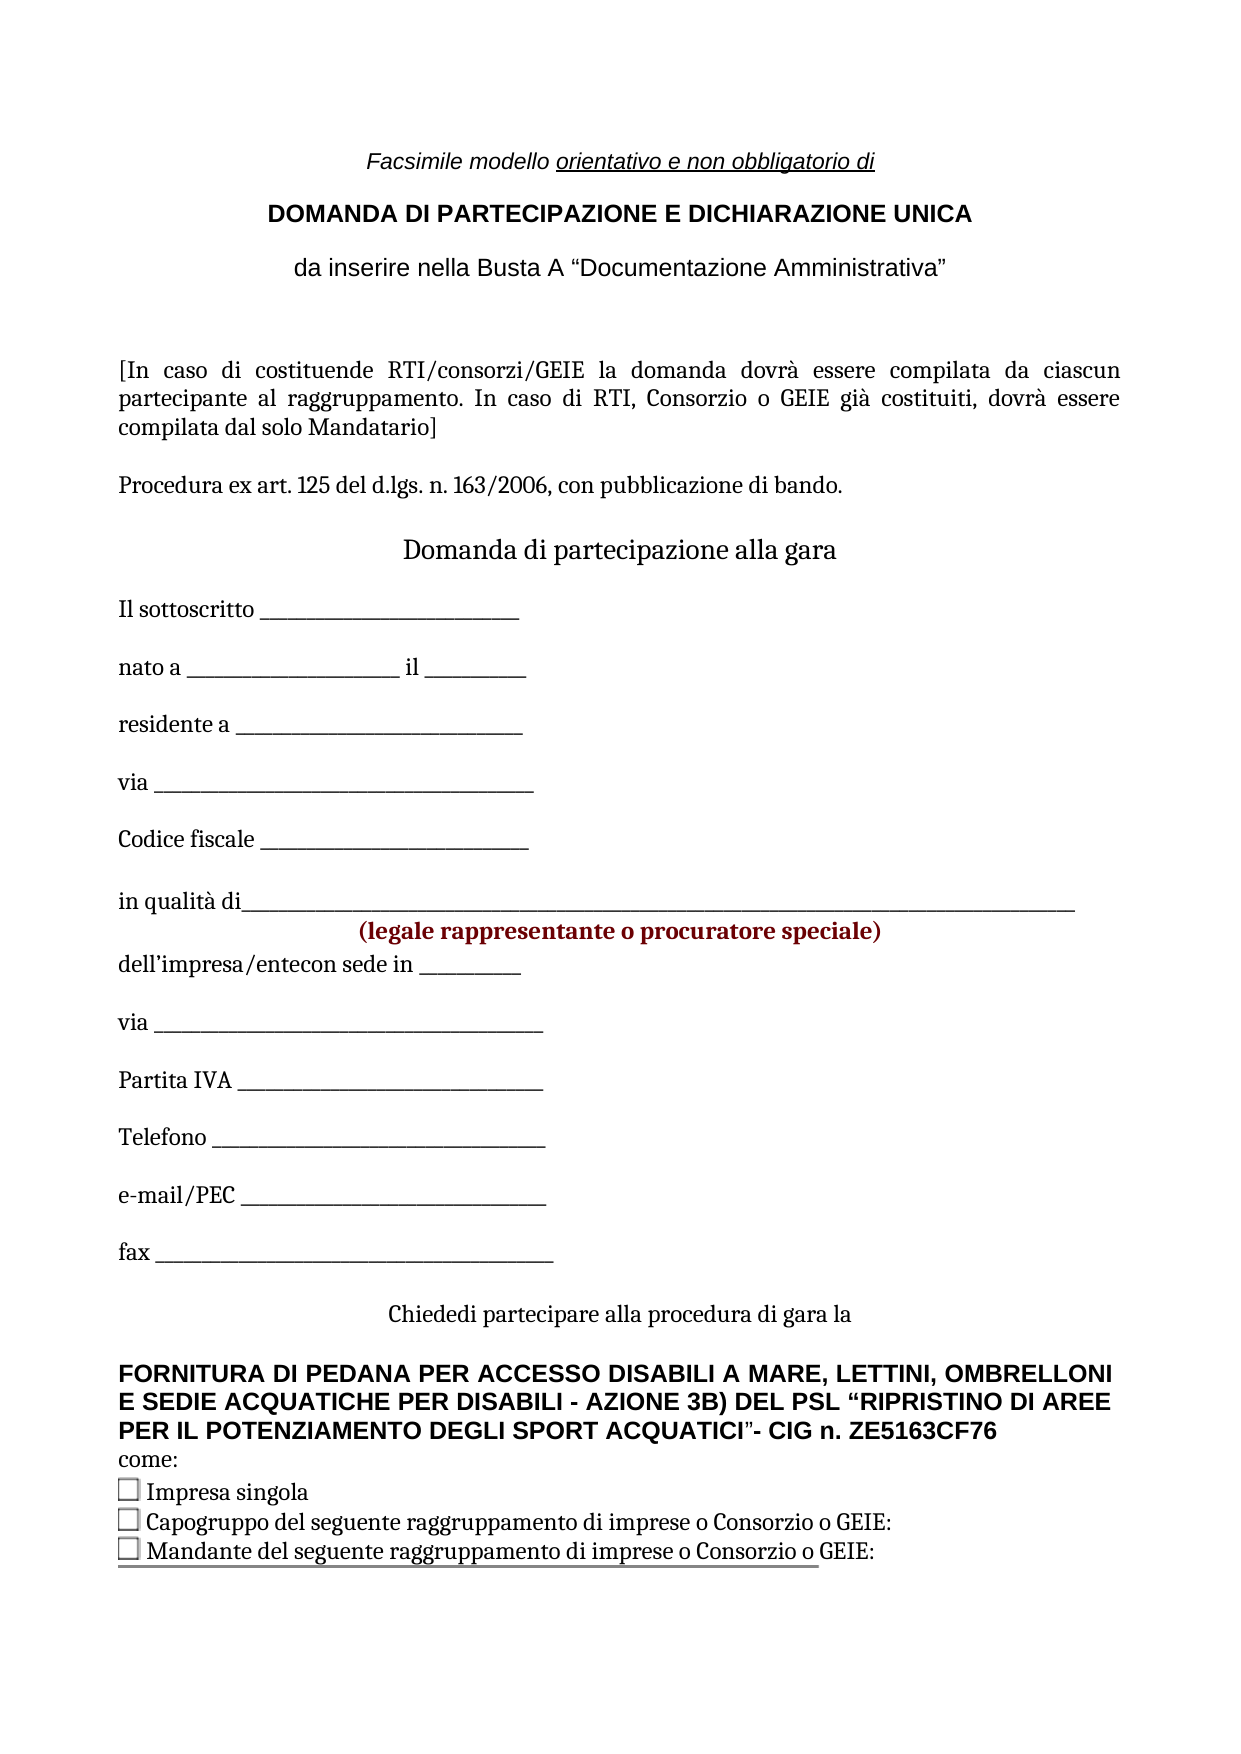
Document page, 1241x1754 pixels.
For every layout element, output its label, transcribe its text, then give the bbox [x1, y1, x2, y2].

text via __________________________________________ [118, 1008, 1122, 1037]
text e-mail/PEC _________________________________ [118, 1181, 1122, 1209]
text da inserire nella Busta A “Documentazione Amministrativa” [118, 253, 1122, 281]
text Il sottoscritto ____________________________ [118, 595, 1122, 624]
text residente a _______________________________ [118, 710, 1122, 739]
text nato a _______________________ il ___________ [118, 653, 1122, 681]
text Impresa singola [118, 1473, 1122, 1508]
text come: [118, 1445, 1122, 1473]
text fax ___________________________________________ [118, 1238, 1122, 1267]
picture [118, 1507, 141, 1531]
text via _________________________________________ [118, 768, 1122, 796]
picture [118, 1536, 141, 1560]
text Partita IVA _________________________________ [118, 1066, 1122, 1094]
picture [118, 1477, 141, 1501]
text Procedura ex art. 125 del d.lgs. n. 163/2006, con pubblicazione di bando. [118, 471, 1122, 499]
text in qualità di __________________________________________________________________________________________ [118, 883, 1122, 917]
text Capogruppo del seguente raggruppamento di imprese o Consorzio o GEIE: [118, 1508, 1122, 1537]
text Mandante del seguente raggruppamento di imprese o Consorzio o GEIE: [118, 1537, 1122, 1566]
text FORNITURA DI PEDANA PER ACCESSO DISABILI A MARE, LETTINI, OMBRELLONI E SEDIE ACQUATICHE PER DISABILI - AZIONE 3B) DEL PSL “RIPRISTINO DI AREE PER IL POTENZIAMENTO DEGLI SPORT ACQUATICI”- CIG n. ZE5163CF76 [118, 1358, 1113, 1445]
text Telefono ____________________________________ [118, 1123, 1122, 1152]
text Codice fiscale _____________________________ [118, 825, 1122, 854]
text DOMANDA DI PARTECIPAZIONE E DICHIARAZIONE UNICA [118, 199, 1122, 228]
text Chiede di partecipare alla procedura di gara la [118, 1296, 1122, 1330]
text (legale rappresentante o procuratore speciale) [118, 917, 1122, 945]
text Facsimile modello orientativo e non obbligatorio di [118, 148, 1122, 174]
text dell’impresa/ente con sede in ___________ [118, 945, 1122, 979]
text Domanda di partecipazione alla gara [118, 533, 1122, 566]
text [In caso di costituende RTI/consorzi/GEIE la domanda dovrà essere compilata da ciascun partecipante al raggruppamento. In caso di RTI, Consorzio o GEIE già costituiti, dovrà essere compilata dal solo Mandatario] [118, 356, 1122, 442]
